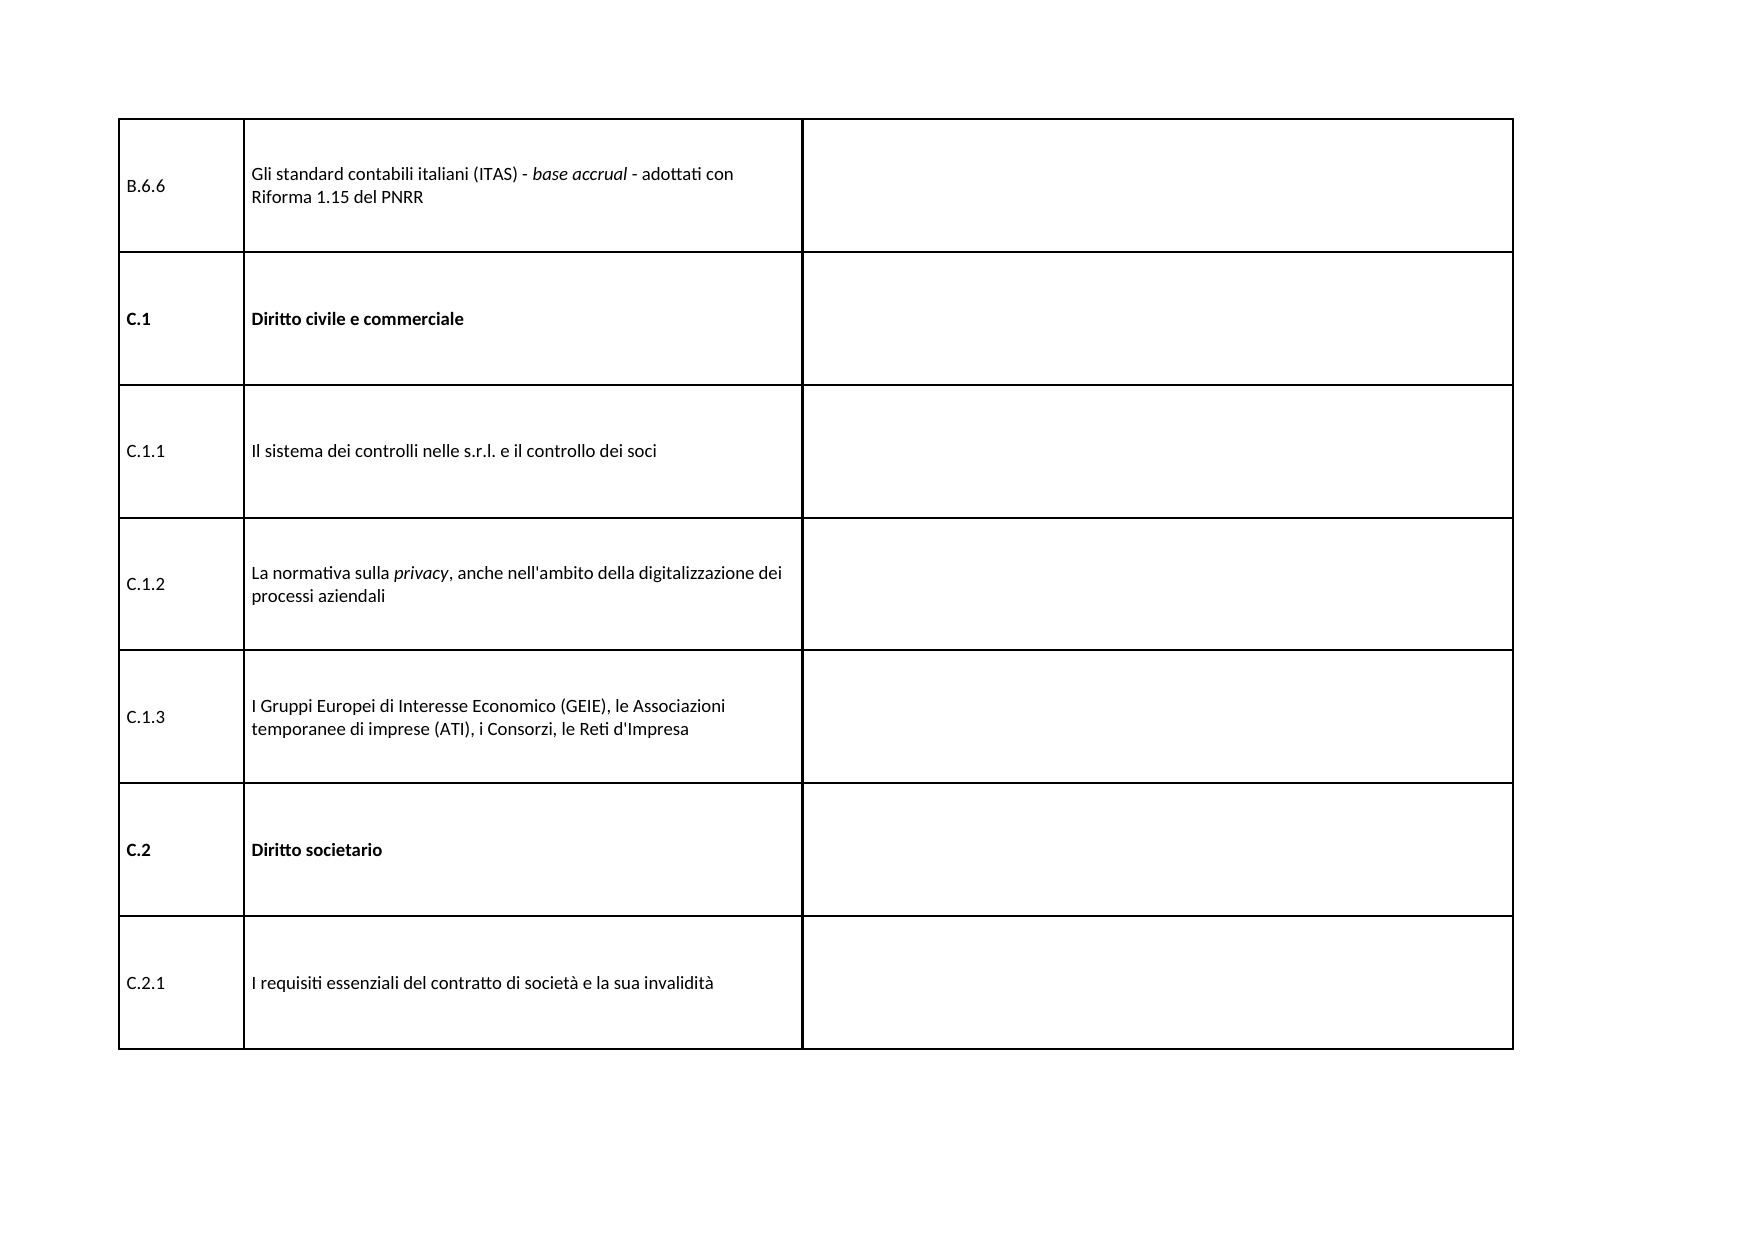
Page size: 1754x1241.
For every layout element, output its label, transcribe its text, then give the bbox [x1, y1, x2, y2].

table_cell C.1 [120, 253, 243, 384]
table_cell Il sistema dei controlli nelle s.r.l. e il controllo dei soci [245, 386, 801, 517]
table_cell [804, 651, 1512, 782]
table_cell [804, 253, 1512, 384]
table_cell Gli standard contabili italiani (ITAS) - base accrual - adottati con Riforma 1.15 del PNRR [245, 120, 801, 251]
table_cell B.6.6 [120, 120, 243, 251]
table_cell C.2.1 [120, 917, 243, 1048]
table_cell [804, 386, 1512, 517]
table_cell C.1.1 [120, 386, 243, 517]
table_cell C.1.2 [120, 519, 243, 649]
table_cell C.1.3 [120, 651, 243, 782]
table_cell Diritto civile e commerciale [245, 253, 801, 384]
table_cell C.2 [120, 784, 243, 915]
table_cell [804, 784, 1512, 915]
table_cell [804, 120, 1512, 251]
table_cell I Gruppi Europei di Interesse Economico (GEIE), le Associazioni temporanee di imprese (ATI), i Consorzi, le Reti d'Impresa [245, 651, 801, 782]
table_cell [804, 917, 1512, 1048]
table_cell Diritto societario [245, 784, 801, 915]
table_cell I requisiti essenziali del contratto di società e la sua invalidità [245, 917, 801, 1048]
table_cell La normativa sulla privacy, anche nell'ambito della digitalizzazione dei processi aziendali [245, 519, 801, 649]
table_cell [804, 519, 1512, 649]
